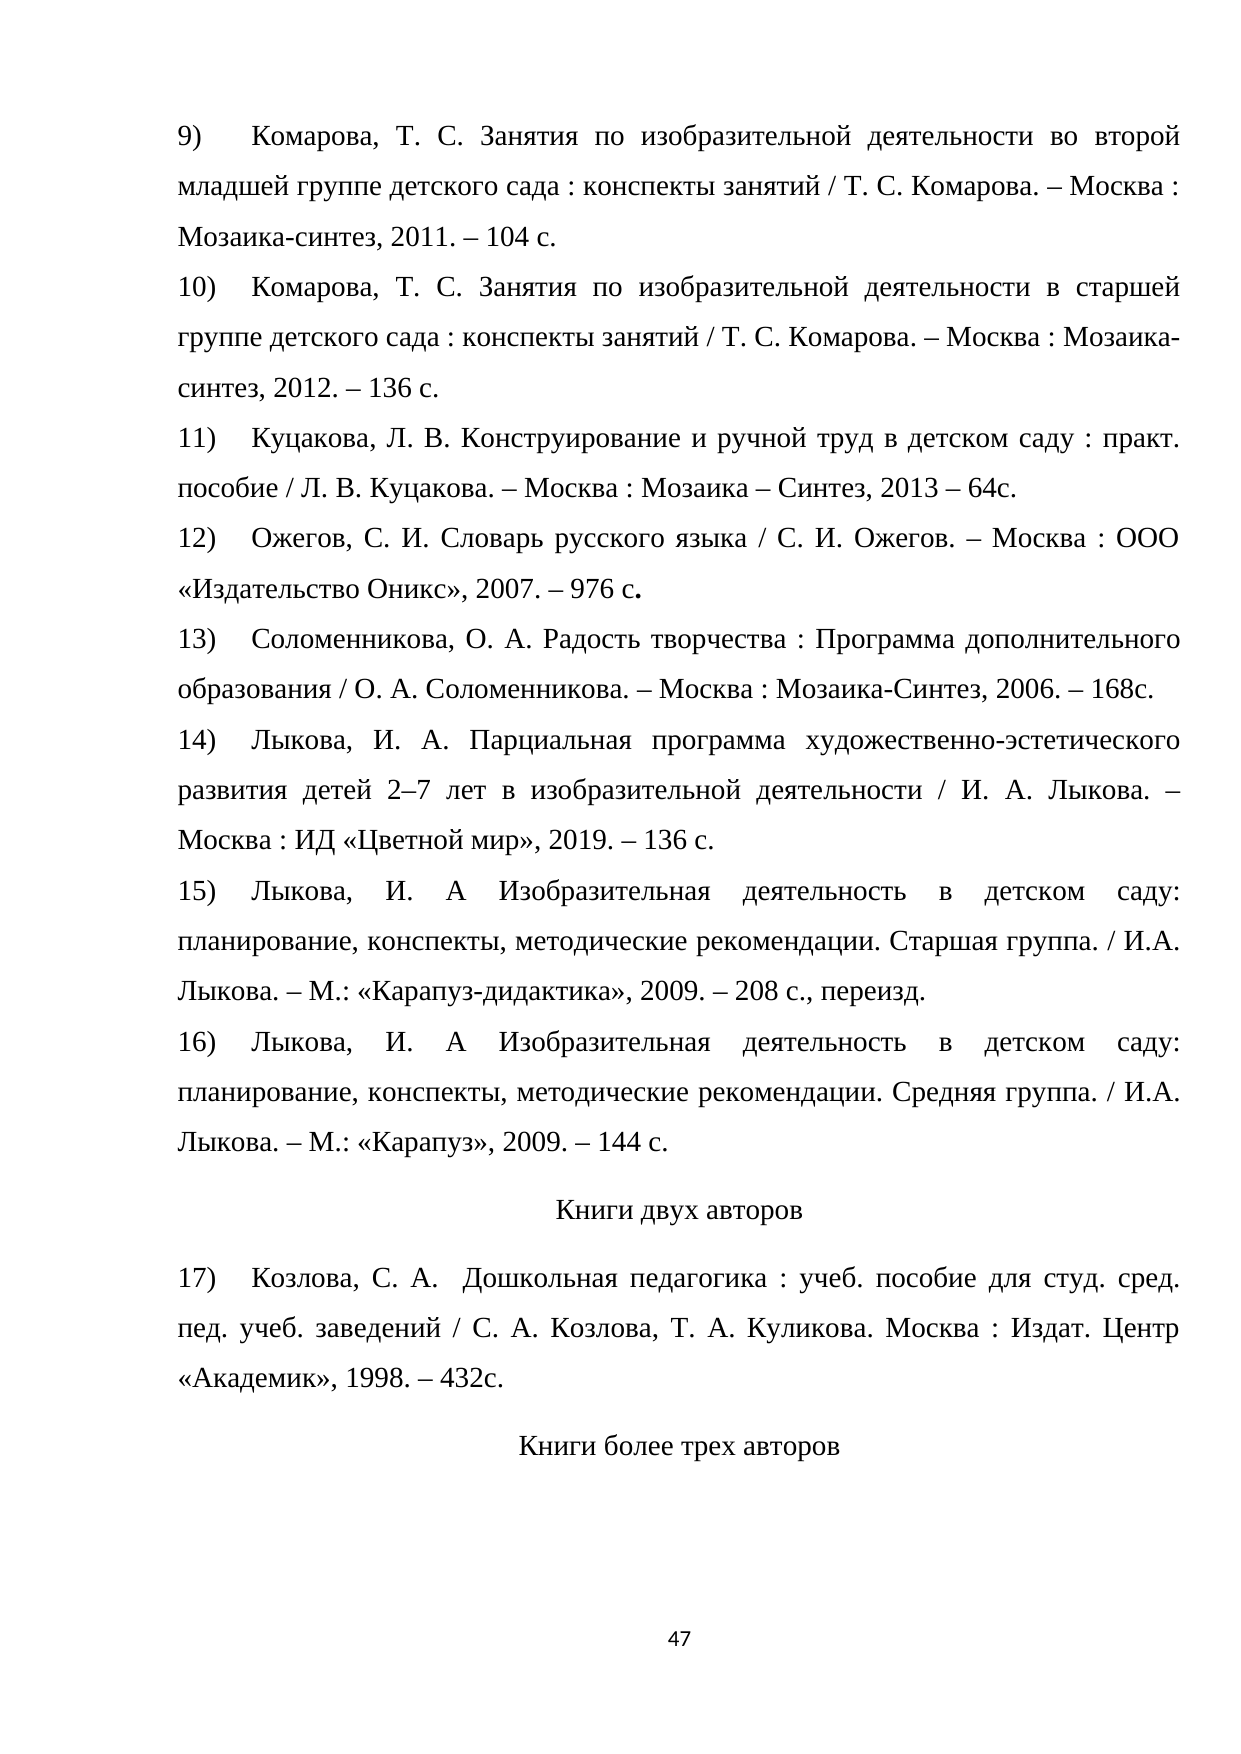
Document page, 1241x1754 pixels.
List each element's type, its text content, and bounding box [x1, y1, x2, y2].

list Соломенникова, О. А. Радость творчества : Программа дополнительного образования / О. А. Соломенникова. – Москва : Мозаика-Синтез, 2006. – 168с. [177, 621, 1181, 705]
list Ожегов, С. И. Словарь русского языка / С. И. Ожегов. – Москва : ООО «Издательство Оникс», 2007. – 976 с. [177, 521, 1181, 604]
list Лыкова, И. А Изобразительная деятельность в детском саду: планирование, конспекты, методические рекомендации. Старшая группа. / И.А. Лыкова. – М.: «Карапуз-дидактика», 2009. – 208 с., переизд. [177, 873, 1181, 1007]
text Книги двух авторов [177, 1192, 1181, 1226]
list Козлова, С. А. Дошкольная педагогика : учеб. пособие для студ. сред. пед. учеб. заведений / С. А. Козлова, Т. А. Куликова. Москва : Издат. Центр «Академик», 1998. – 432с. [177, 1260, 1181, 1394]
list Комарова, Т. С. Занятия по изобразительной деятельности в старшей группе детского сада : конспекты занятий / Т. С. Комарова. – Москва : Мозаика-синтез, 2012. – 136 с. [177, 269, 1181, 403]
list Лыкова, И. А. Парциальная программа художественно-эстетического развития детей 2–7 лет в изобразительной деятельности / И. А. Лыкова. – Москва : ИД «Цветной мир», 2019. – 136 с. [177, 722, 1181, 856]
text Книги более трех авторов [177, 1428, 1181, 1462]
list Комарова, Т. С. Занятия по изобразительной деятельности во второй младшей группе детского сада : конспекты занятий / Т. С. Комарова. – Москва : Мозаика-синтез, 2011. – 104 с. [177, 118, 1181, 252]
list Куцакова, Л. В. Конструирование и ручной труд в детском саду : практ. пособие / Л. В. Куцакова. – Москва : Мозаика – Синтез, 2013 – 64с. [177, 420, 1181, 504]
list Лыкова, И. А Изобразительная деятельность в детском саду: планирование, конспекты, методические рекомендации. Средняя группа. / И.А. Лыкова. – М.: «Карапуз», 2009. – 144 с. [177, 1024, 1181, 1158]
